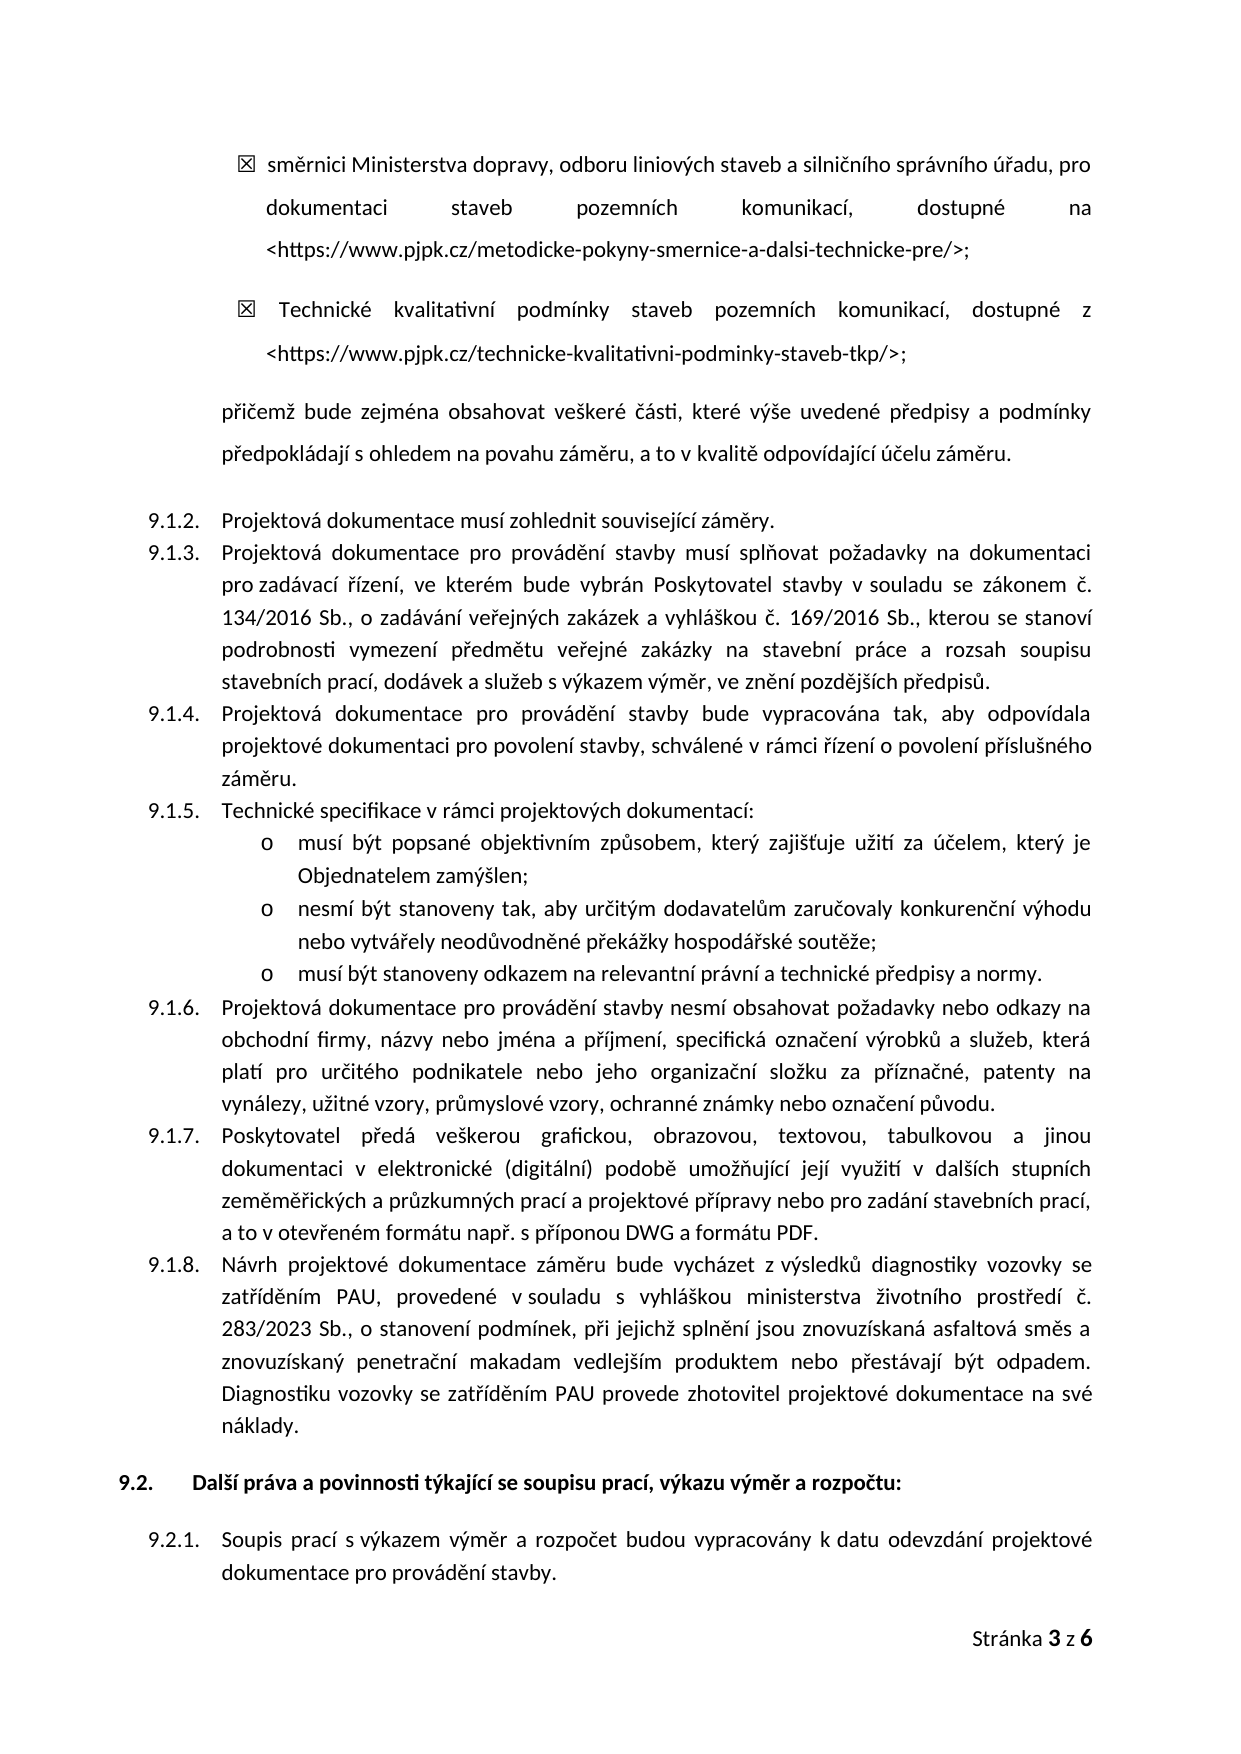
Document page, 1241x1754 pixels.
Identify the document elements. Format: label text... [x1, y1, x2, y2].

subtitle Další práva a povinnosti týkající se soupisu prací, výkazu výměr a rozpočtu: [118, 1468, 1093, 1496]
list Soupis prací s výkazem výměr a rozpočet budou vypracovány k datu odevzdání projektové dokumentace pro provádění stavby. [148, 1526, 1093, 1586]
list Projektová dokumentace musí zohlednit související záměry. [148, 506, 1093, 534]
list Technické specifikace v rámci projektových dokumentací: [148, 796, 1093, 824]
list Návrh projektové dokumentace záměru bude vycházet z výsledků diagnostiky vozovky se zatříděním PAU, provedené v souladu s vyhláškou ministerstva životního prostředí č. 283/2023 Sb., o stanovení podmínek, při jejichž splnění jsou znovuzískaná asfaltová směs a znovuzískaný penetrační makadam vedlejším produktem nebo přestávají být odpadem. Diagnostiku vozovky se zatříděním PAU provede na své náklady. [148, 1250, 1093, 1439]
list Projektová dokumentace pro provádění stavby bude vypracována tak, aby odpovídala projektové dokumentaci pro povolení stavby, schválené v rámci řízení o povolení příslušného záměru. [148, 699, 1093, 792]
text směrnici Ministerstva dopravy, odboru liniových staveb a silničního správního úřadu, pro dokumentaci staveb pozemních komunikací, dostupné na <https://www.pjpk.cz/metodicke-pokyny-smernice-a-dalsi-technicke-pre/>; [236, 148, 1093, 263]
list Projektová dokumentace pro provádění stavby musí splňovat požadavky na dokumentaci pro zadávací řízení, ve kterém bude vybrán Poskytovatel stavby v souladu se zákonem č. 134/2016 Sb., o zadávání veřejných zakázek a vyhláškou č. 169/2016 Sb., kterou se stanoví podrobnosti vymezení předmětu veřejné zakázky na stavební práce a rozsah soupisu stavebních prací, dodávek a služeb s výkazem výměr, ve znění pozdějších předpisů. [148, 538, 1093, 695]
list nesmí být stanoveny tak, aby určitým dodavatelům zaručovaly konkurenční výhodu nebo vytvářely neodůvodněné překážky hospodářské soutěže; [260, 894, 1093, 955]
list musí být popsané objektivním způsobem, který zajišťuje užití za účelem, který je Objednatelem zamýšlen; [260, 828, 1093, 889]
list musí být stanoveny odkazem na relevantní právní a technické předpisy a normy. [260, 959, 1093, 988]
list Projektová dokumentace pro provádění stavby nesmí obsahovat požadavky nebo odkazy na obchodní firmy, názvy nebo jména a příjmení, specifická označení výrobků a služeb, která platí pro určitého podnikatele nebo jeho organizační složku za příznačné, patenty na vynálezy, užitné vzory, průmyslové vzory, ochranné známky nebo označení původu. [148, 993, 1093, 1117]
list Poskytovatel předá veškerou grafickou, obrazovou, textovou, tabulkovou a jinou dokumentaci v elektronické (digitální) podobě umožňující její využití v dalších stupních zeměměřických a průzkumných prací a projektové přípravy nebo pro zadání stavebních prací, a to v otevřeném formátu např. s příponou DWG a formátu PDF. [148, 1121, 1093, 1246]
text Technické kvalitativní podmínky staveb pozemních komunikací, dostupné z <https://www.pjpk.cz/technicke-kvalitativni-podminky-staveb-tkp/>; [236, 293, 1093, 367]
text přičemž bude zejména obsahovat veškeré části, které výše uvedené předpisy a podmínky předpokládají s ohledem na povahu záměru, a to v kvalitě odpovídající účelu záměru. [221, 397, 1093, 467]
